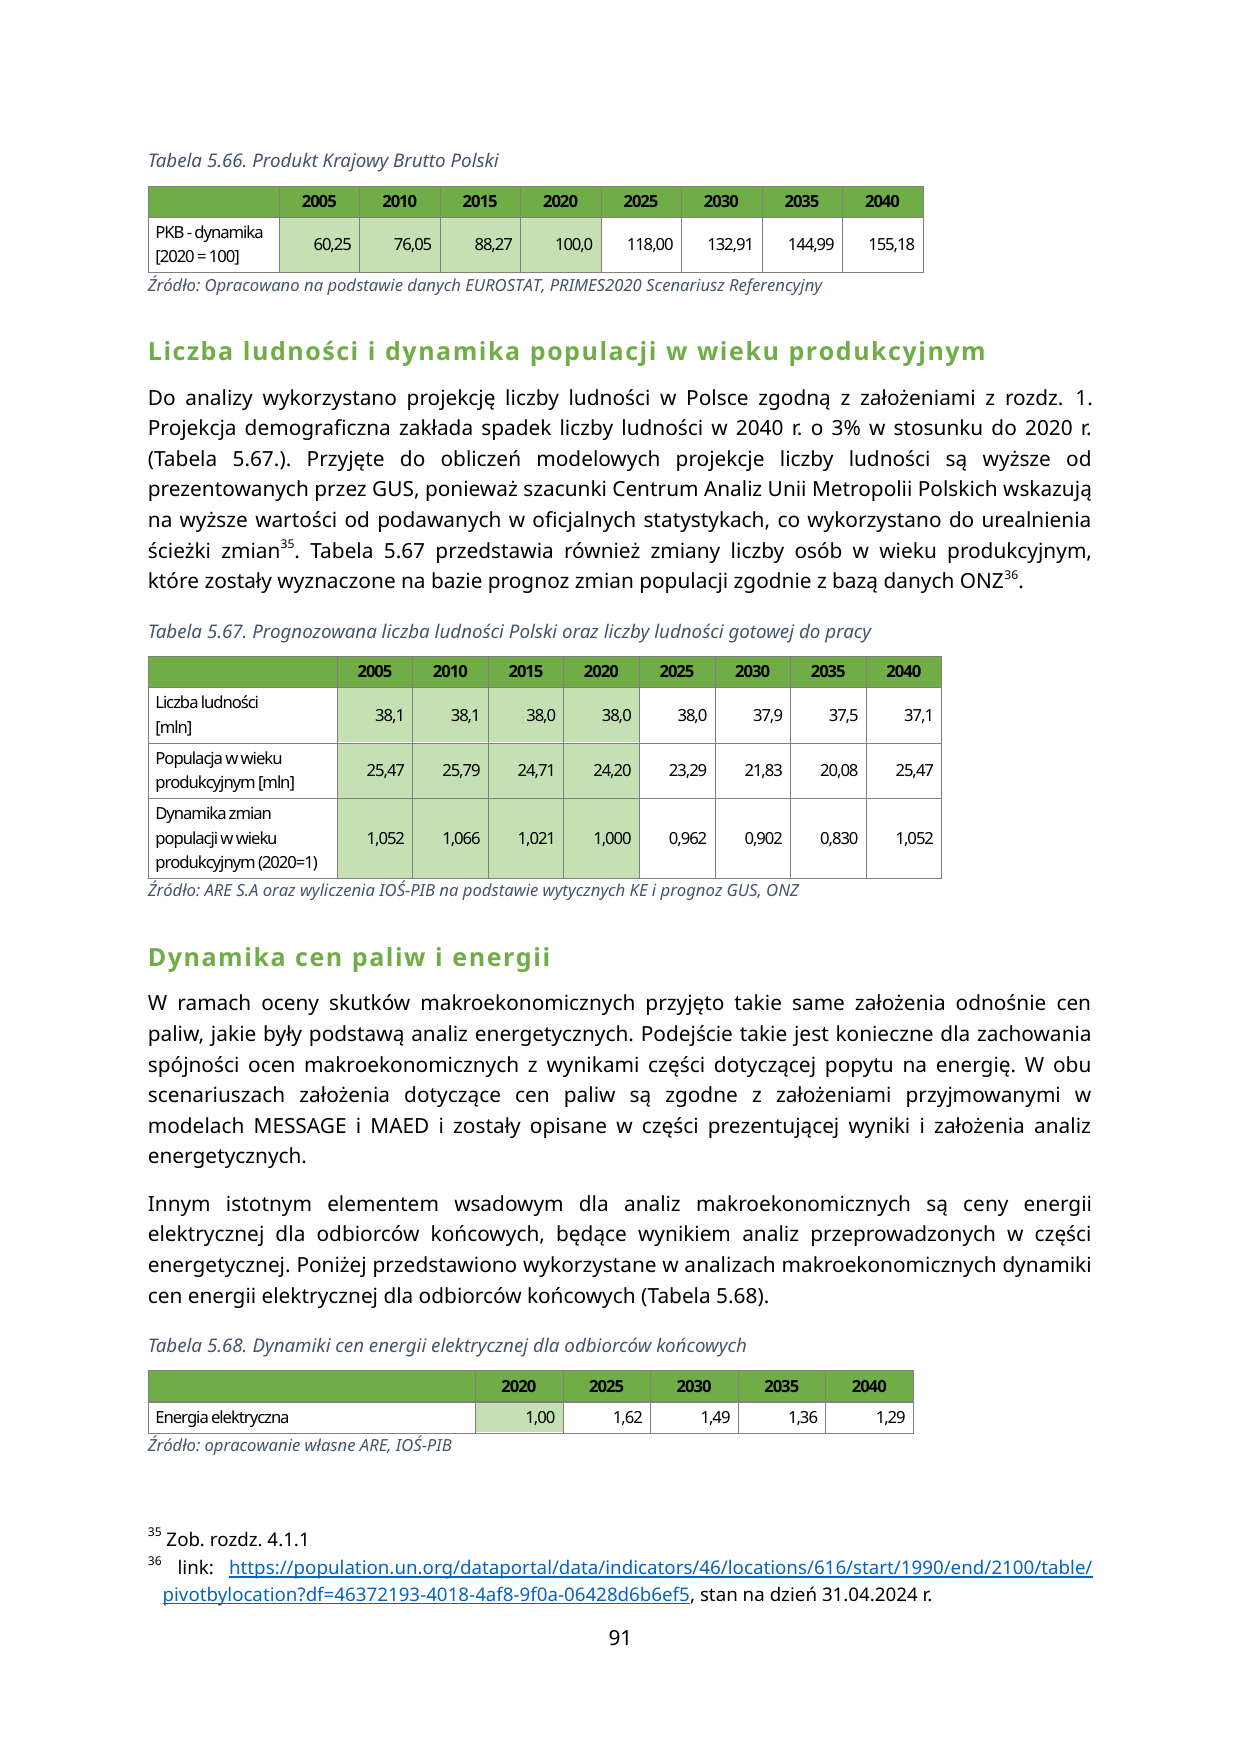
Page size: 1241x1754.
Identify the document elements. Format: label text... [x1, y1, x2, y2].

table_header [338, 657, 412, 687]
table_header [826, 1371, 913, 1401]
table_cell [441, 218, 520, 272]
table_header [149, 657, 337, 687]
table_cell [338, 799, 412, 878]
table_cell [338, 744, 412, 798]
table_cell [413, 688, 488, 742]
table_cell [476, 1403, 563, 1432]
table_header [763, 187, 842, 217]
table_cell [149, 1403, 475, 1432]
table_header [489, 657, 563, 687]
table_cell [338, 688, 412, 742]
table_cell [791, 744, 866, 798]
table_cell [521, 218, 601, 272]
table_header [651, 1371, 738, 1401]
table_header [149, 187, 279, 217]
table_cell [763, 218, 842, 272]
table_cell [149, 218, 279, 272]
text W ramach oceny skutków makroekonomicznych przyjęto takie same założenia odnośnie cen paliw, jakie były podstawą analiz energetycznych. Podejście takie jest konieczne dla zachowania spójności ocen makroekonomicznych z wynikami części dotyczącej popytu na energię. W obu scenariuszach założenia dotyczące cen paliw są zgodne z założeniami przyjmowanymi w modelach MESSAGE i MAED i zostały opisane w części prezentującej wyniki i założenia analiz energetycznych. [148, 988, 1093, 1170]
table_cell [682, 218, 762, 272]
subtitle Liczba ludności i dynamika populacji w wieku produkcyjnym [148, 333, 1093, 367]
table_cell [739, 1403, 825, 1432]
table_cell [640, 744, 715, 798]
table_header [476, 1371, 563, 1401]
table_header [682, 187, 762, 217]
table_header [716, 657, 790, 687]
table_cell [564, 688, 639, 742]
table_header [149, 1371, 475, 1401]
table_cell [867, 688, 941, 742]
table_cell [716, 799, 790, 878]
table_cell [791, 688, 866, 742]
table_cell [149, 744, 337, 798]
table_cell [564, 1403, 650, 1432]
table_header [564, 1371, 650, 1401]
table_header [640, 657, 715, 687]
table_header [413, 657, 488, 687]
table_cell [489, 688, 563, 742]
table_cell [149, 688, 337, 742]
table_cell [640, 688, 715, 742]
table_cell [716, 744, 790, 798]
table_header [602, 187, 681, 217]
text Źródło: Opracowano na podstawie danych EUROSTAT, PRIMES2020 Scenariusz Referencyjny [148, 273, 1093, 296]
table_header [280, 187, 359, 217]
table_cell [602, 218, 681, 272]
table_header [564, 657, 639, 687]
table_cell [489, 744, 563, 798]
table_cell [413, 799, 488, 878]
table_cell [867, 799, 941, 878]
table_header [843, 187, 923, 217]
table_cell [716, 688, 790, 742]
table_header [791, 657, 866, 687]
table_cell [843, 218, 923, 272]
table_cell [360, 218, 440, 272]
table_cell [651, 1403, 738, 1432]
text Źródło: ARE S.A oraz wyliczenia IOŚ-PIB na podstawie wytycznych KE i prognoz GUS, ONZ [148, 879, 1093, 902]
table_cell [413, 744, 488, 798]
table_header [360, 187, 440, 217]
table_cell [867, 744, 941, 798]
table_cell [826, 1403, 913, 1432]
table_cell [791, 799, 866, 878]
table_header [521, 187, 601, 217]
text Źródło: opracowanie własne ARE, IOŚ-PIB [148, 1433, 1093, 1456]
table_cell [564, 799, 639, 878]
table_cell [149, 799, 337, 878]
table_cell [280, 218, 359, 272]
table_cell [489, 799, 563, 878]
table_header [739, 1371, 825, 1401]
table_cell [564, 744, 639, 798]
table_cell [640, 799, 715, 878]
subtitle Dynamika cen paliw i energii [148, 939, 1093, 973]
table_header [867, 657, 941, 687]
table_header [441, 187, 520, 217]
